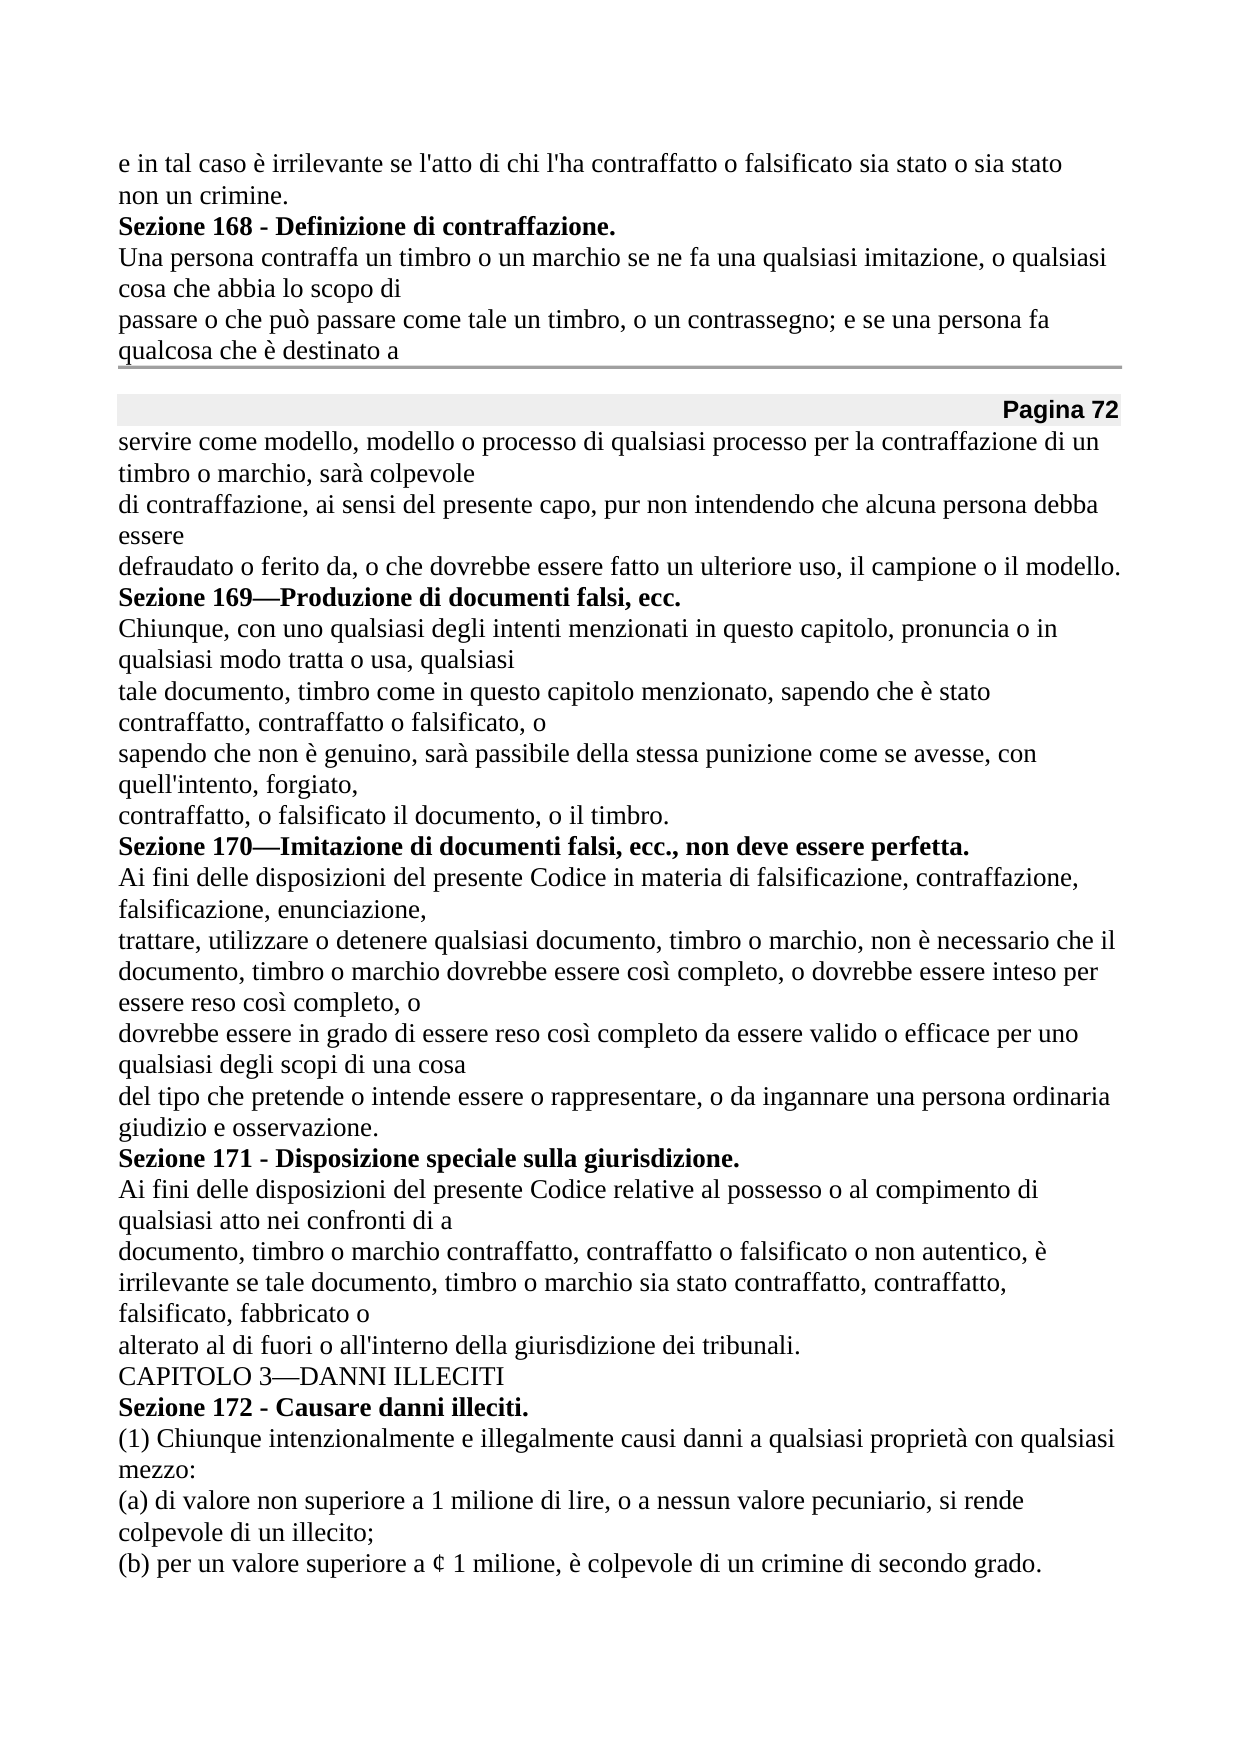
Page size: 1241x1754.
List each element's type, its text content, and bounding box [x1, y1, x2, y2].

text documento, timbro o marchio contraffatto, contraffatto o falsificato o non autentico, è [118, 1235, 1122, 1266]
text e in tal caso è irrilevante se l'atto di chi l'ha contraffatto o falsificato sia stato o sia stato [118, 148, 1122, 179]
text (1) Chiunque intenzionalmente e illegalmente causi danni a qualsiasi proprietà con qualsiasi mezzo: [118, 1422, 1122, 1484]
text Ai fini delle disposizioni del presente Codice in materia di falsificazione, contraffazione, falsificazione, enunciazione, [118, 862, 1122, 924]
text (a) di valore non superiore a 1 milione di lire, o a nessun valore pecuniario, si rende colpevole di un illecito; [118, 1484, 1122, 1547]
text Chiunque, con uno qualsiasi degli intenti menzionati in questo capitolo, pronuncia o in qualsiasi modo tratta o usa, qualsiasi [118, 612, 1122, 675]
text (b) per un valore superiore a ¢ 1 milione, è colpevole di un crimine di secondo grado. [118, 1547, 1122, 1578]
text Sezione 172 - Causare danni illeciti. [118, 1391, 1122, 1422]
text Sezione 171 - Disposizione speciale sulla giurisdizione. [118, 1142, 1122, 1173]
text trattare, utilizzare o detenere qualsiasi documento, timbro o marchio, non è necessario che il [118, 924, 1122, 955]
text servire come modello, modello o processo di qualsiasi processo per la contraffazione di un timbro o marchio, sarà colpevole [118, 426, 1122, 488]
text giudizio e osservazione. [118, 1111, 1122, 1142]
text passare o che può passare come tale un timbro, o un contrassegno; e se una persona fa qualcosa che è destinato a [118, 303, 1122, 365]
text contraffatto, o falsificato il documento, o il timbro. [118, 799, 1122, 830]
text Ai fini delle disposizioni del presente Codice relative al possesso o al compimento di qualsiasi atto nei confronti di a [118, 1173, 1122, 1235]
text Sezione 170—Imitazione di documenti falsi, ecc., non deve essere perfetta. [118, 830, 1122, 862]
text Sezione 169—Produzione di documenti falsi, ecc. [118, 581, 1122, 612]
text documento, timbro o marchio dovrebbe essere così completo, o dovrebbe essere inteso per essere reso così completo, o [118, 955, 1122, 1017]
text alterato al di fuori o all'interno della giurisdizione dei tribunali. [118, 1329, 1122, 1360]
text di contraffazione, ai sensi del presente capo, pur non intendendo che alcuna persona debba essere [118, 488, 1122, 550]
text Una persona contraffa un timbro o un marchio se ne fa una qualsiasi imitazione, o qualsiasi cosa che abbia lo scopo di [118, 241, 1122, 303]
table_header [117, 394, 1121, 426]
text non un crimine. [118, 179, 1122, 210]
text dovrebbe essere in grado di essere reso così completo da essere valido o efficace per uno qualsiasi degli scopi di una cosa [118, 1017, 1122, 1079]
text del tipo che pretende o intende essere o rappresentare, o da ingannare una persona ordinaria [118, 1079, 1122, 1111]
text defraudato o ferito da, o che dovrebbe essere fatto un ulteriore uso, il campione o il modello. [118, 550, 1122, 581]
text CAPITOLO 3—DANNI ILLECITI [118, 1360, 1122, 1391]
text Sezione 168 - Definizione di contraffazione. [118, 210, 1122, 241]
text sapendo che non è genuino, sarà passibile della stessa punizione come se avesse, con quell'intento, forgiato, [118, 737, 1122, 799]
text tale documento, timbro come in questo capitolo menzionato, sapendo che è stato contraffatto, contraffatto o falsificato, o [118, 675, 1122, 737]
text irrilevante se tale documento, timbro o marchio sia stato contraffatto, contraffatto, falsificato, fabbricato o [118, 1266, 1122, 1329]
